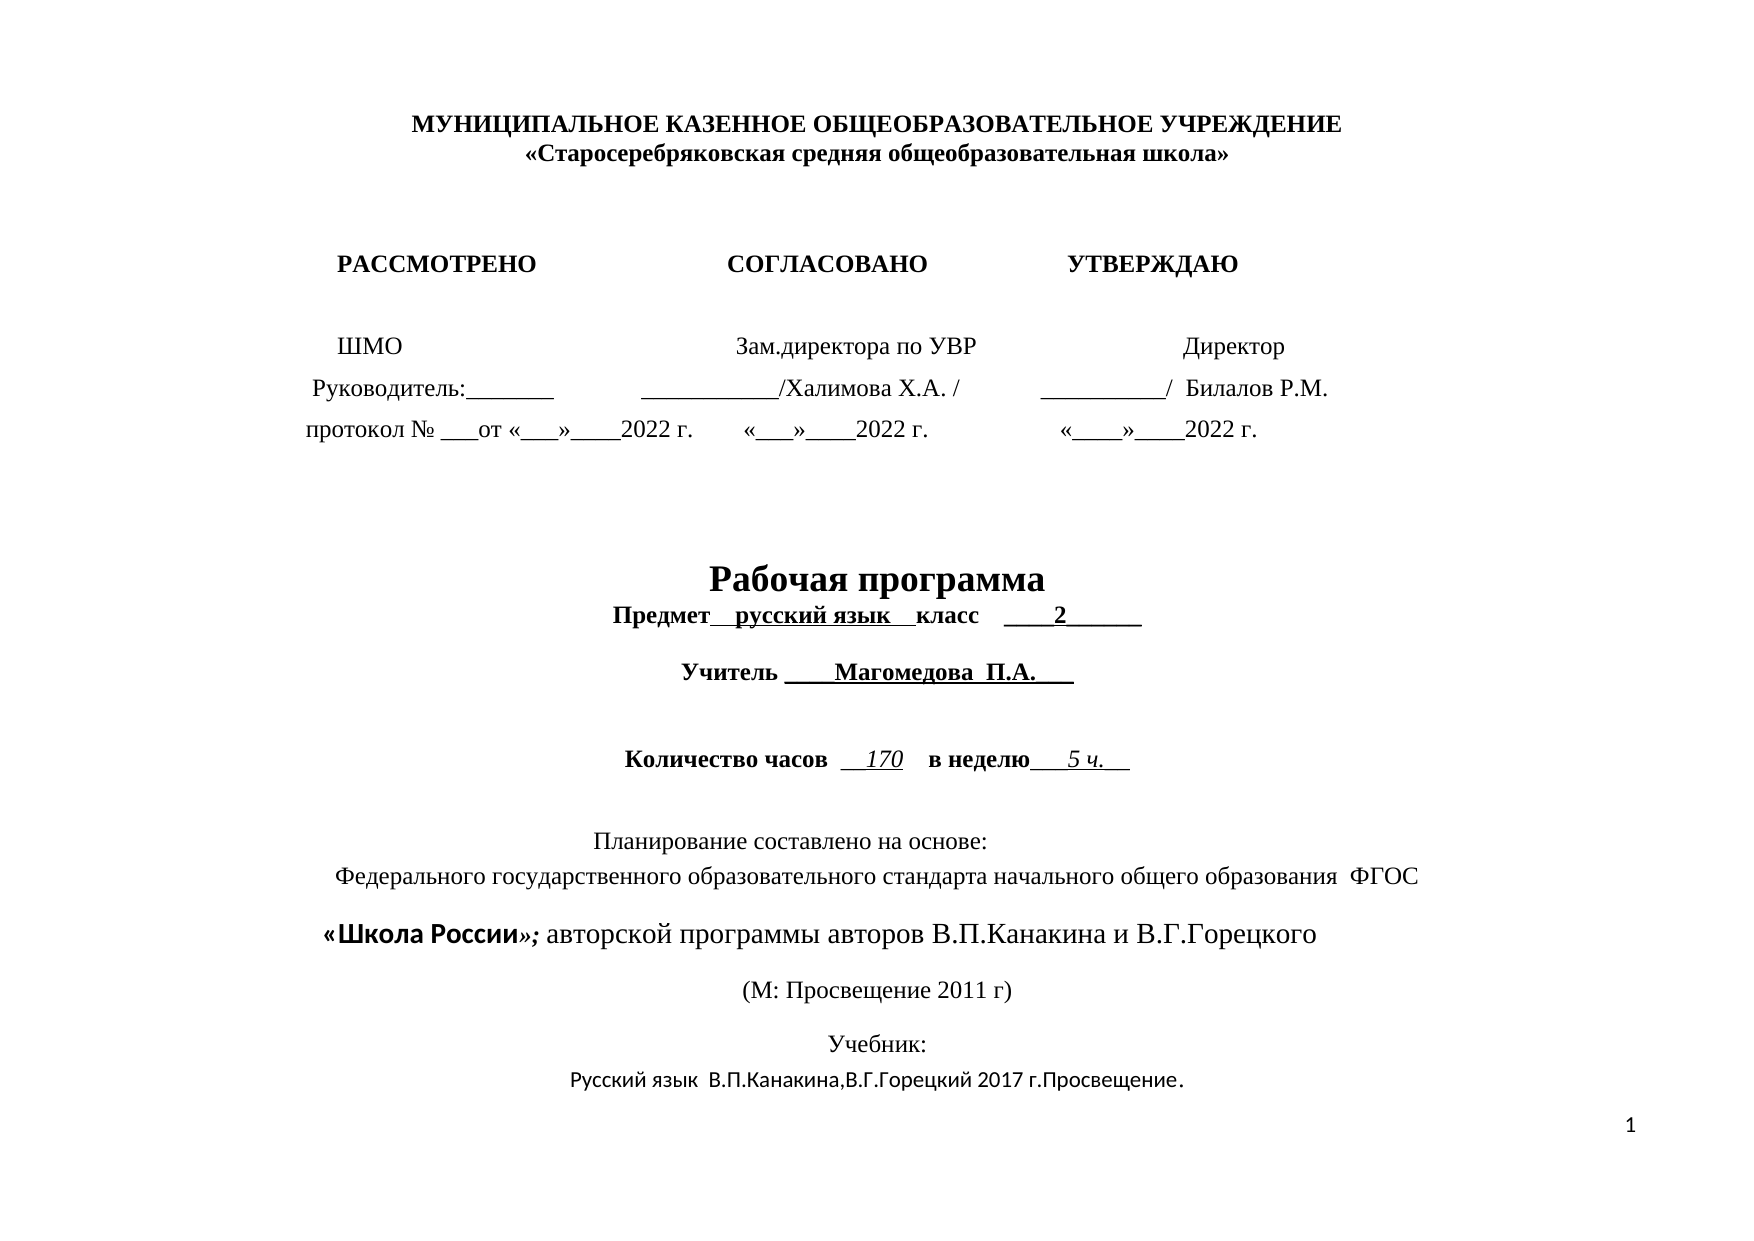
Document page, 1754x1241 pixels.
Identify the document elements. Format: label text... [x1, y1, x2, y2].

text МУНИЦИПАЛЬНОЕ КАЗЕННОЕ ОБЩЕОБРАЗОВАТЕЛЬНОЕ УЧРЕЖДЕНИЕ [118, 109, 1636, 138]
subtitle Учебник: [118, 1029, 1636, 1058]
text Предмет русский язык класс ____2______ [118, 600, 1636, 629]
text ШМО Зам.директора по УВР Директор [118, 331, 1636, 360]
text Русский язык В.П.Канакина,В.Г.Горецкий 2017 г.Просвещение. [118, 1064, 1636, 1093]
text РАССМОТРЕНО СОГЛАСОВАНО УТВЕРЖДАЮ [118, 249, 1636, 278]
text «Старосеребряковская средняя общеобразовательная школа» [118, 138, 1636, 167]
text Учитель ____Магомедова П.А.___ [118, 657, 1636, 686]
subtitle Планирование составлено на основе: [118, 826, 1636, 855]
text Руководитель:_______ ___________/Халимова Х.А. / __________/ Билалов Р.М. [118, 373, 1636, 401]
text Федерального государственного образовательного стандарта начального общего образования ФГОС [118, 861, 1636, 890]
text Рабочая программа [118, 557, 1636, 600]
subtitle (М: Просвещение 2011 г) [118, 976, 1636, 1004]
subtitle «Школа России»; авторской программы авторов В.П.Канакина и В.Г.Горецкого [118, 915, 1636, 951]
text протокол № ___от «___»____2022 г. «___»____2022 г. «____»____2022 г. [118, 414, 1636, 443]
text Количество часов __170 в неделю___5 ч.__ [118, 744, 1636, 772]
